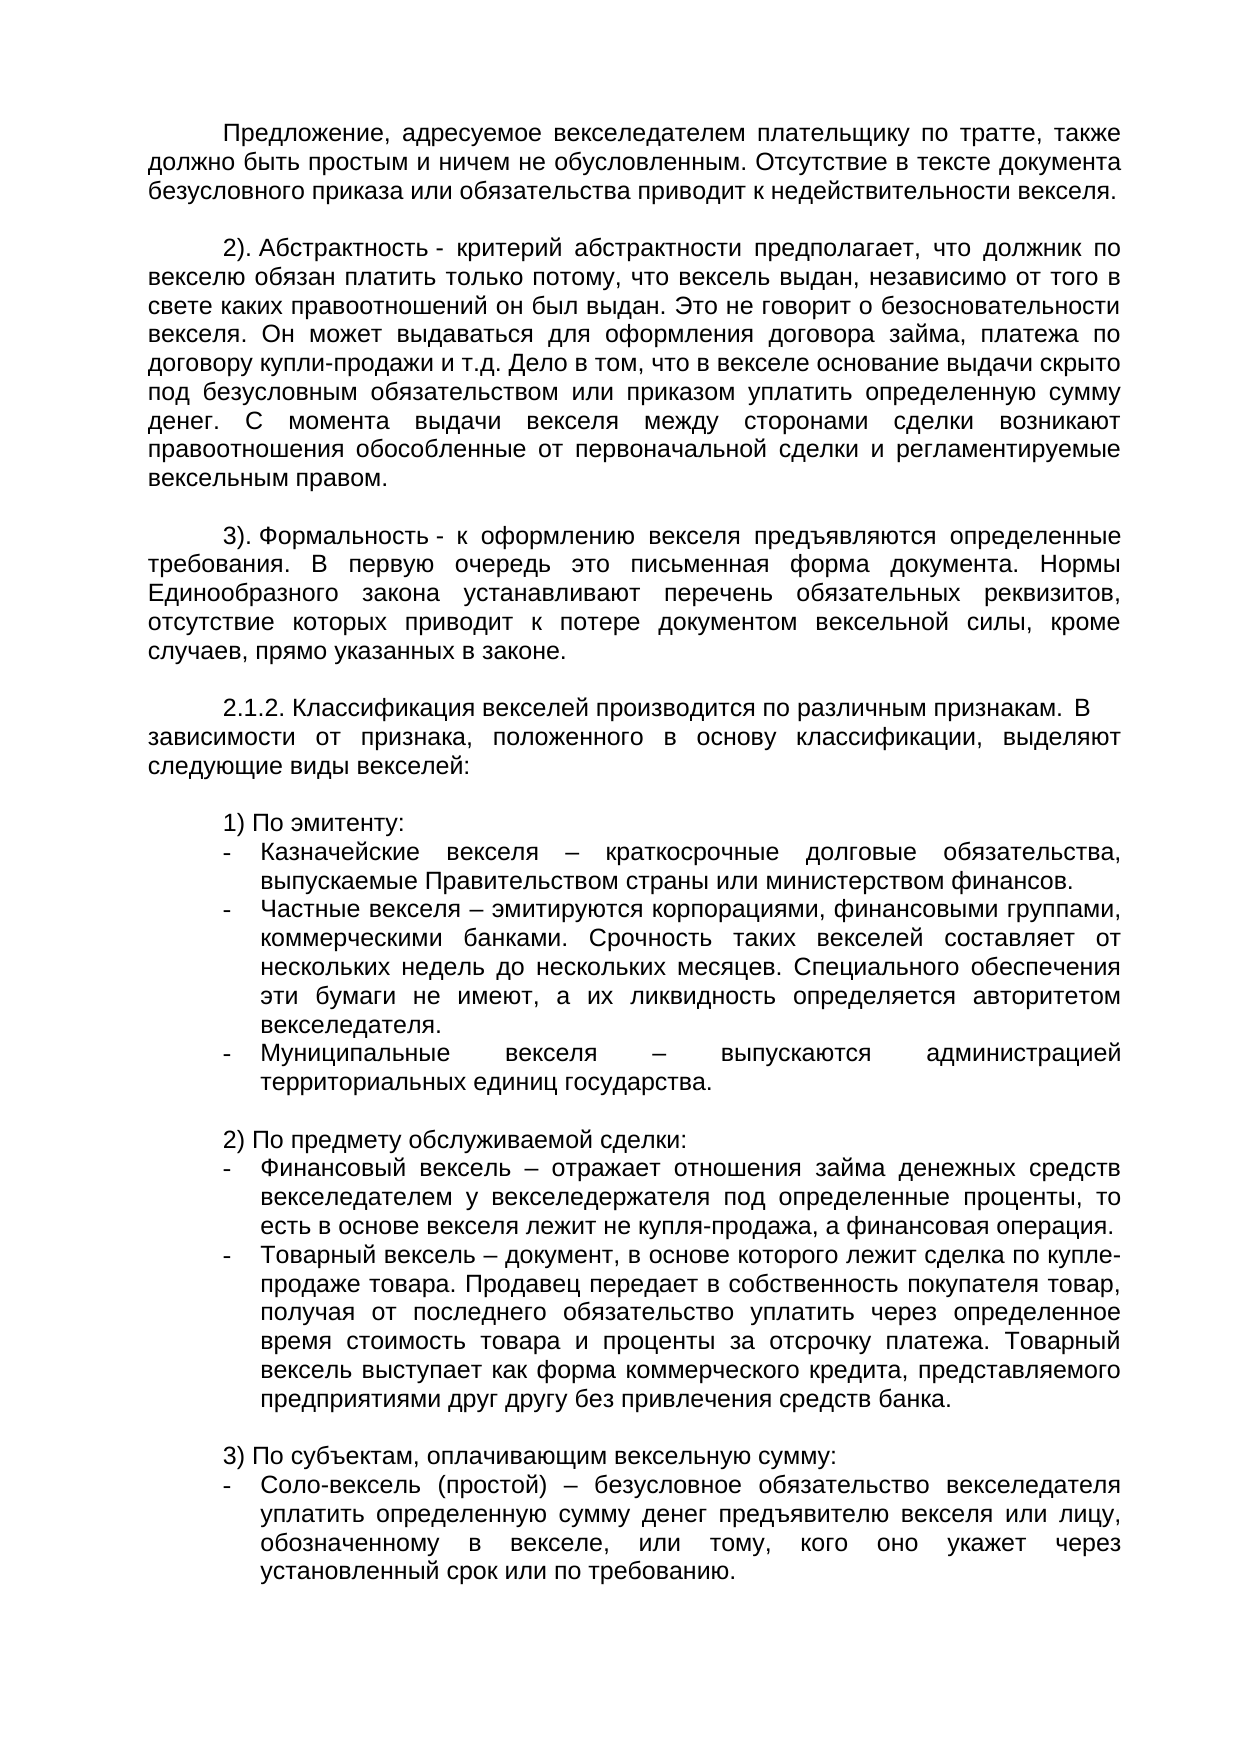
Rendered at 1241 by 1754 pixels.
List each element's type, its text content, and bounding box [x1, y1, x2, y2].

text 2.1.2. Классификация векселей производится по различным признакам. В зависимости от признака, положенного в основу классификации, выделяют следующие виды векселей: [148, 693, 1122, 779]
text 1) По эмитенту: [148, 808, 1122, 837]
list Частные векселя – эмитируются корпорациями, финансовыми группами, коммерческими банками. Срочность таких векселей составляет от нескольких недель до нескольких месяцев. Специального обеспечения эти бумаги не имеют, а их ликвидность определяется авторитетом векселедателя. [223, 894, 1122, 1038]
list Товарный вексель – документ, в основе которого лежит сделка по купле-продаже товара. Продавец передает в собственность покупателя товар, получая от последнего обязательство уплатить через определенное время стоимость товара и проценты за отсрочку платежа. Товарный вексель выступает как форма коммерческого кредита, представляемого предприятиями друг другу без привлечения средств банка. [223, 1240, 1122, 1412]
text Предложение, адресуемое векселедателем плательщику по тратте, также должно быть простым и ничем не обусловленным. Отсутствие в тексте документа безусловного приказа или обязательства приводит к недействительности векселя. [148, 118, 1122, 204]
list Соло-вексель (простой) – безусловное обязательство векселедателя уплатить определенную сумму денег предъявителю векселя или лицу, обозначенному в векселе, или тому, кого оно укажет через установленный срок или по требованию. [223, 1470, 1122, 1585]
text 3). Формальность - к оформлению векселя предъявляются определенные требования. В первую очередь это письменная форма документа. Нормы Единообразного закона устанавливают перечень обязательных реквизитов, отсутствие которых приводит к потере документом вексельной силы, кроме случаев, прямо указанных в законе. [148, 521, 1122, 664]
list Финансовый вексель – отражает отношения займа денежных средств векселедателем у векселедержателя под определенные проценты, то есть в основе векселя лежит не купля-продажа, а финансовая операция. [223, 1153, 1122, 1240]
list Муниципальные векселя – выпускаются администрацией территориальных единиц государства. [223, 1038, 1122, 1096]
text 2) По предмету обслуживаемой сделки: [148, 1125, 1122, 1153]
text 3) По субъектам, оплачивающим вексельную сумму: [148, 1441, 1122, 1470]
list Казначейские векселя – краткосрочные долговые обязательства, выпускаемые Правительством страны или министерством финансов. [223, 837, 1122, 894]
text 2). Абстрактность - критерий абстрактности предполагает, что должник по векселю обязан платить только потому, что вексель выдан, независимо от того в свете каких правоотношений он был выдан. Это не говорит о безосновательности векселя. Он может выдаваться для оформления договора займа, платежа по договору купли-продажи и т.д. Дело в том, что в векселе основание выдачи скрыто под безусловным обязательством или приказом уплатить определенную сумму денег. С момента выдачи векселя между сторонами сделки возникают правоотношения обособленные от первоначальной сделки и регламентируемые вексельным правом. [148, 233, 1122, 492]
